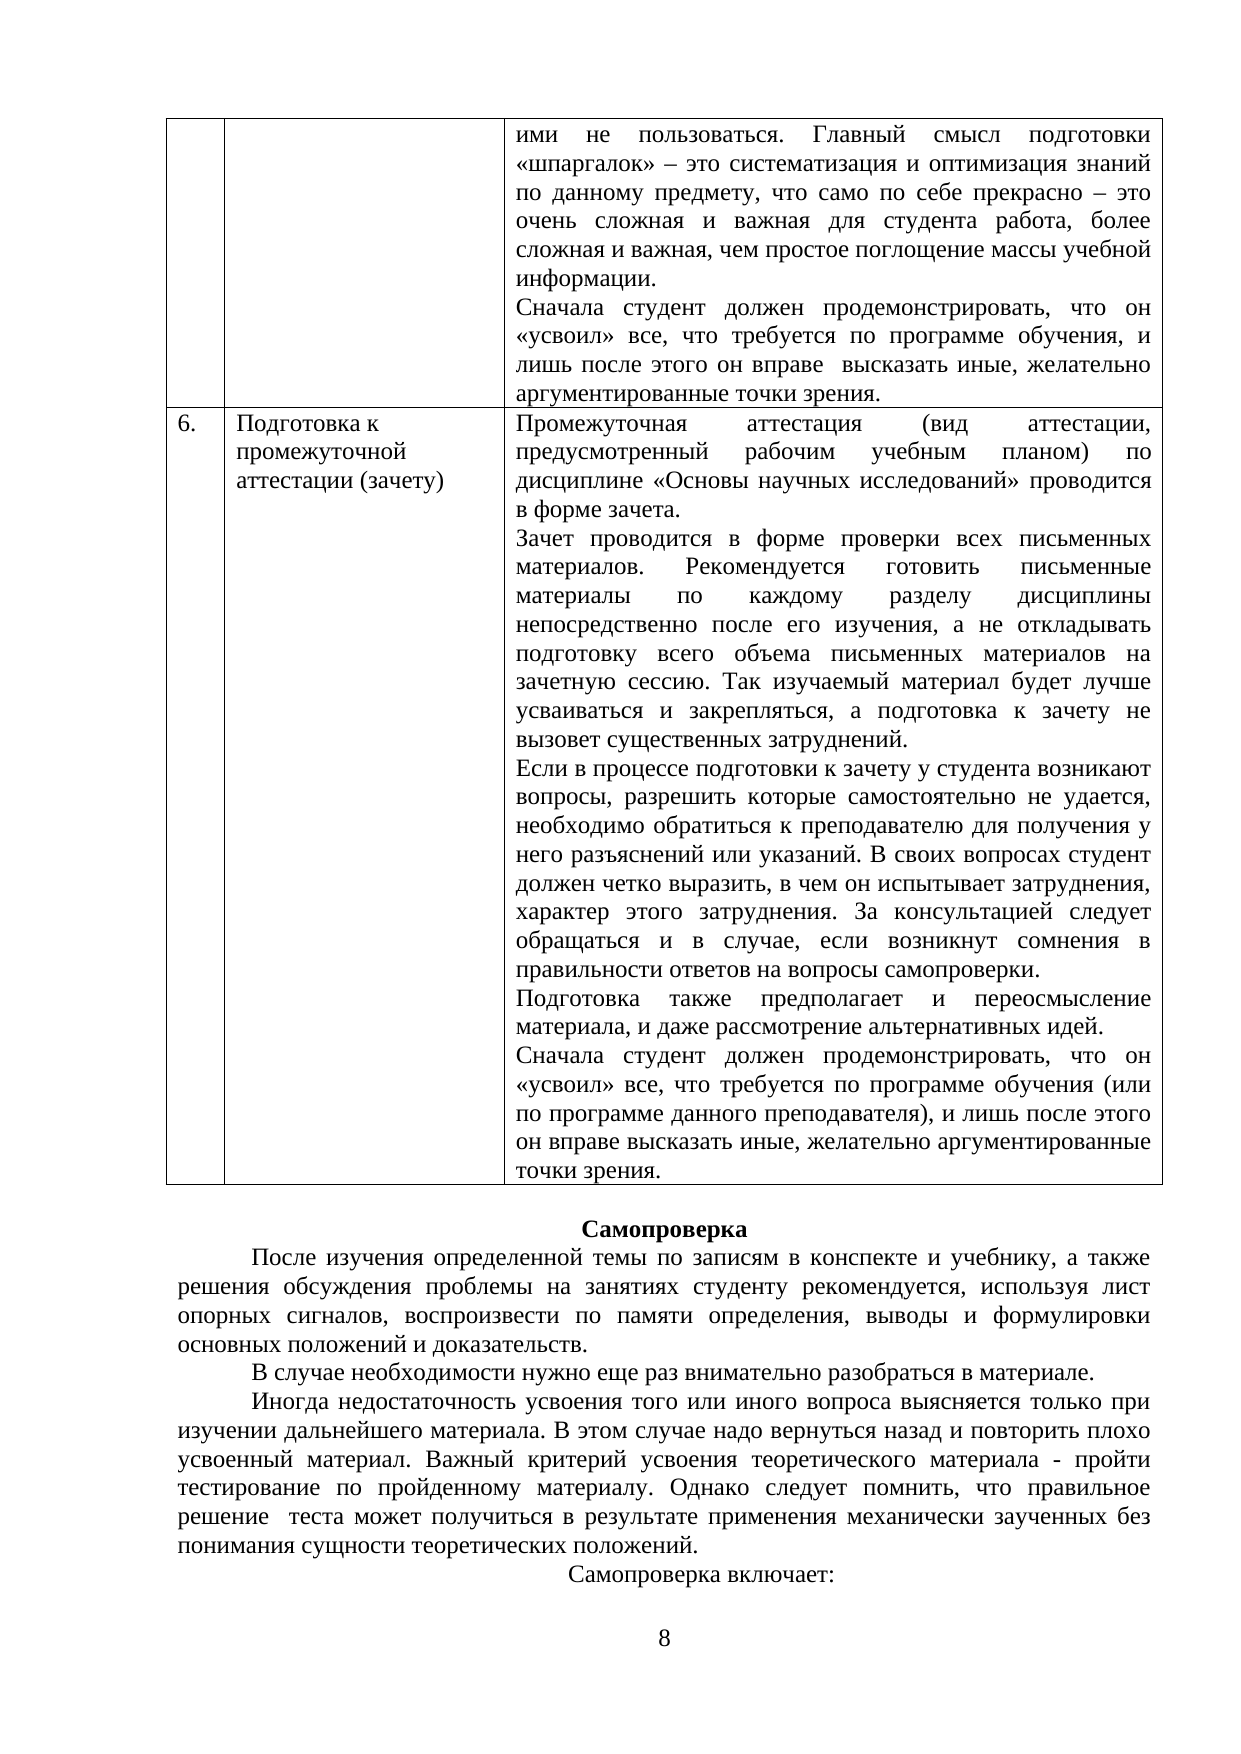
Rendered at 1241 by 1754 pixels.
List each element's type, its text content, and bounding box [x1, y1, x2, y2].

table_cell Промежуточная аттестация (вид аттестации, предусмотренный рабочим учебным планом) по дисциплине «Основы научных исследований» проводится в форме зачета. Зачет проводится в форме проверки всех письменных материалов. Рекомендуется готовить письменные материалы по каждому разделу дисциплины непосредственно после его изучения, а не откладывать подготовку всего объема письменных материалов на зачетную сессию. Так изучаемый материал будет лучше усваиваться и закрепляться, а подготовка к зачету не вызовет существенных затруднений. Если в процессе подготовки к зачету у студента возникают вопросы, разрешить которые самостоятельно не удается, необходимо обратиться к преподавателю для получения у него разъяснений или указаний. В своих вопросах студент должен четко выразить, в чем он испытывает затруднения, характер этого затруднения. За консультацией следует обращаться и в случае, если возникнут сомнения в правильности ответов на вопросы самопроверки. Подготовка также предполагает и переосмысление материала, и даже рассмотрение альтернативных идей. Сначала студент должен продемонстрировать, что он «усвоил» все, что требуется по программе обучения (или по программе данного преподавателя), и лишь после этого он вправе высказать иные, желательно аргументированные точки зрения. [505, 408, 1162, 1184]
text Самопроверка [177, 1214, 1152, 1242]
table_cell 6. [167, 408, 224, 1184]
text Иногда недостаточность усвоения того или иного вопроса выясняется только при изучении дальнейшего материала. В этом случае надо вернуться назад и повторить плохо усвоенный материал. Важный критерий усвоения теоретического материала - пройти тестирование по пройденному материалу. Однако следует помнить, что правильное решение теста может получиться в результате применения механически заученных без понимания сущности теоретических положений. [177, 1386, 1152, 1559]
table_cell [225, 119, 504, 407]
table_cell Подготовка к промежуточной аттестации (зачету) [225, 408, 504, 1184]
text После изучения определенной темы по записям в конспекте и учебнику, а также решения обсуждения проблемы на занятиях студенту рекомендуется, используя лист опорных сигналов, воспроизвести по памяти определения, выводы и формулировки основных положений и доказательств. [177, 1242, 1152, 1357]
text Самопроверка включает: [177, 1559, 1152, 1587]
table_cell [505, 119, 1162, 407]
table_cell 5. [167, 119, 224, 407]
text В случае необходимости нужно еще раз внимательно разобраться в материале. [177, 1357, 1152, 1386]
